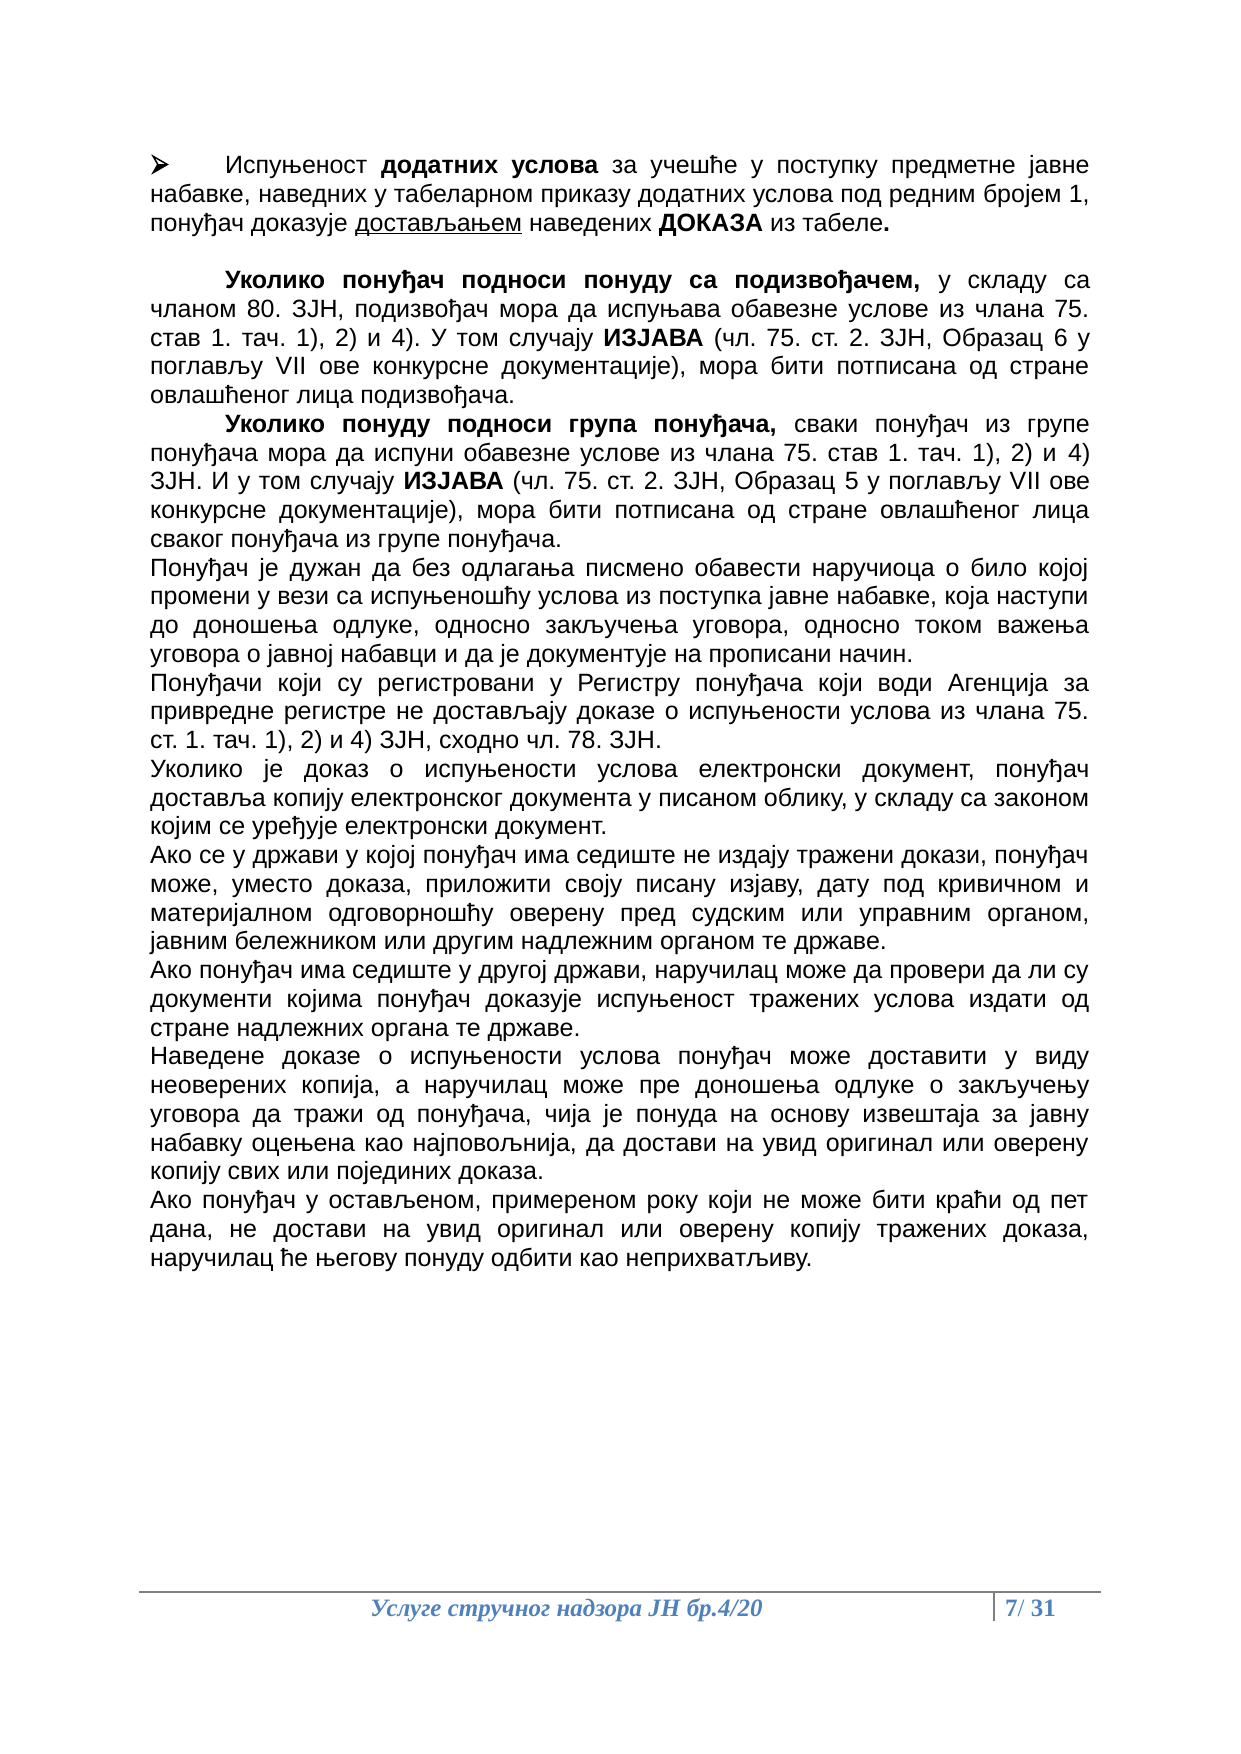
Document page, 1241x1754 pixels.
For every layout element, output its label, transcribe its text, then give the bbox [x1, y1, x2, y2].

text Уколико је доказ о испуњености услова електронски документ, понуђач доставља копију електронског документа у писаном облику, у складу са законом којим се уређује електронски документ. [150, 754, 1090, 840]
text Ако се у држави у којој понуђач има седиште не издају тражени докази, понуђач може, уместо доказа, приложити своју писану изјаву, дату под кривичном и материјалном одговорношћу оверену пред судским или управним органом, јавним бележником или другим надлежним органом те државе. [150, 840, 1090, 955]
list Наведене доказе о испуњености услова понуђач може доставити у виду неоверених копија, а наручилац може пре доношења одлуке о закључењу уговора да тражи од понуђача, чија је понуда на основу извештаја за јавну набавку оцењена као најповољнија, да достави на увид оригинал или оверену копију свих или појединих доказа. [150, 1041, 1090, 1185]
text Ако понуђач има седиште у другој држави, наручилац може да провери да ли су документи којима понуђач доказује испуњеност тражених услова издати од стране надлежних органа те државе. [150, 955, 1090, 1041]
text Понуђачи који су регистровани у Регистру понуђача који води Агенција за привредне регистре не достављају доказе о испуњености услова из члана 75. ст. 1. тач. 1), 2) и 4) ЗЈН, сходно чл. 78. ЗЈН. [150, 668, 1090, 754]
list Ако понуђач у остављеном, примереном року који не може бити краћи од пет дана, не достави на увид оригинал или оверену копију тражених доказа, наручилац ће његову понуду одбити као неприхватљиву. [150, 1185, 1090, 1271]
text Уколико понуду подноси група понуђача, сваки понуђач из групе понуђача мора да испуни обавезне услове из члана 75. став 1. тач. 1), 2) и 4) ЗЈН. И у том случају ИЗЈАВА (чл. 75. ст. 2. ЗЈН, Образац 5 у поглављу VII ове конкурсне документације), мора бити потписана од стране овлашћеног лица сваког понуђача из групе понуђача. [150, 409, 1090, 553]
list Испуњеност додатних услова за учешће у поступку предметне јавне набавке, наведних у табеларном приказу додатних услова под редним бројем 1, понуђач доказује достављањем наведених ДОКАЗА из табеле. [150, 150, 1090, 236]
text Уколико понуђач подноси понуду са подизвођачем, у складу са чланом 80. ЗЈН, подизвођач мора да испуњава обавезне услове из члана 75. став 1. тач. 1), 2) и 4). У том случају ИЗЈАВА (чл. 75. ст. 2. ЗЈН, Образац 6 у поглављу VII ове конкурсне документације), мора бити потписана од стране овлашћеног лица подизвођача. [150, 265, 1090, 409]
list Понуђач је дужан да без одлагања писмено обавести наручиоца о било којој промени у вези са испуњеношћу услова из поступка јавне набавке, која наступи до доношења одлуке, односно закључења уговора, односно током важења уговора о јавној набавци и да је документује на прописани начин. [150, 553, 1090, 668]
